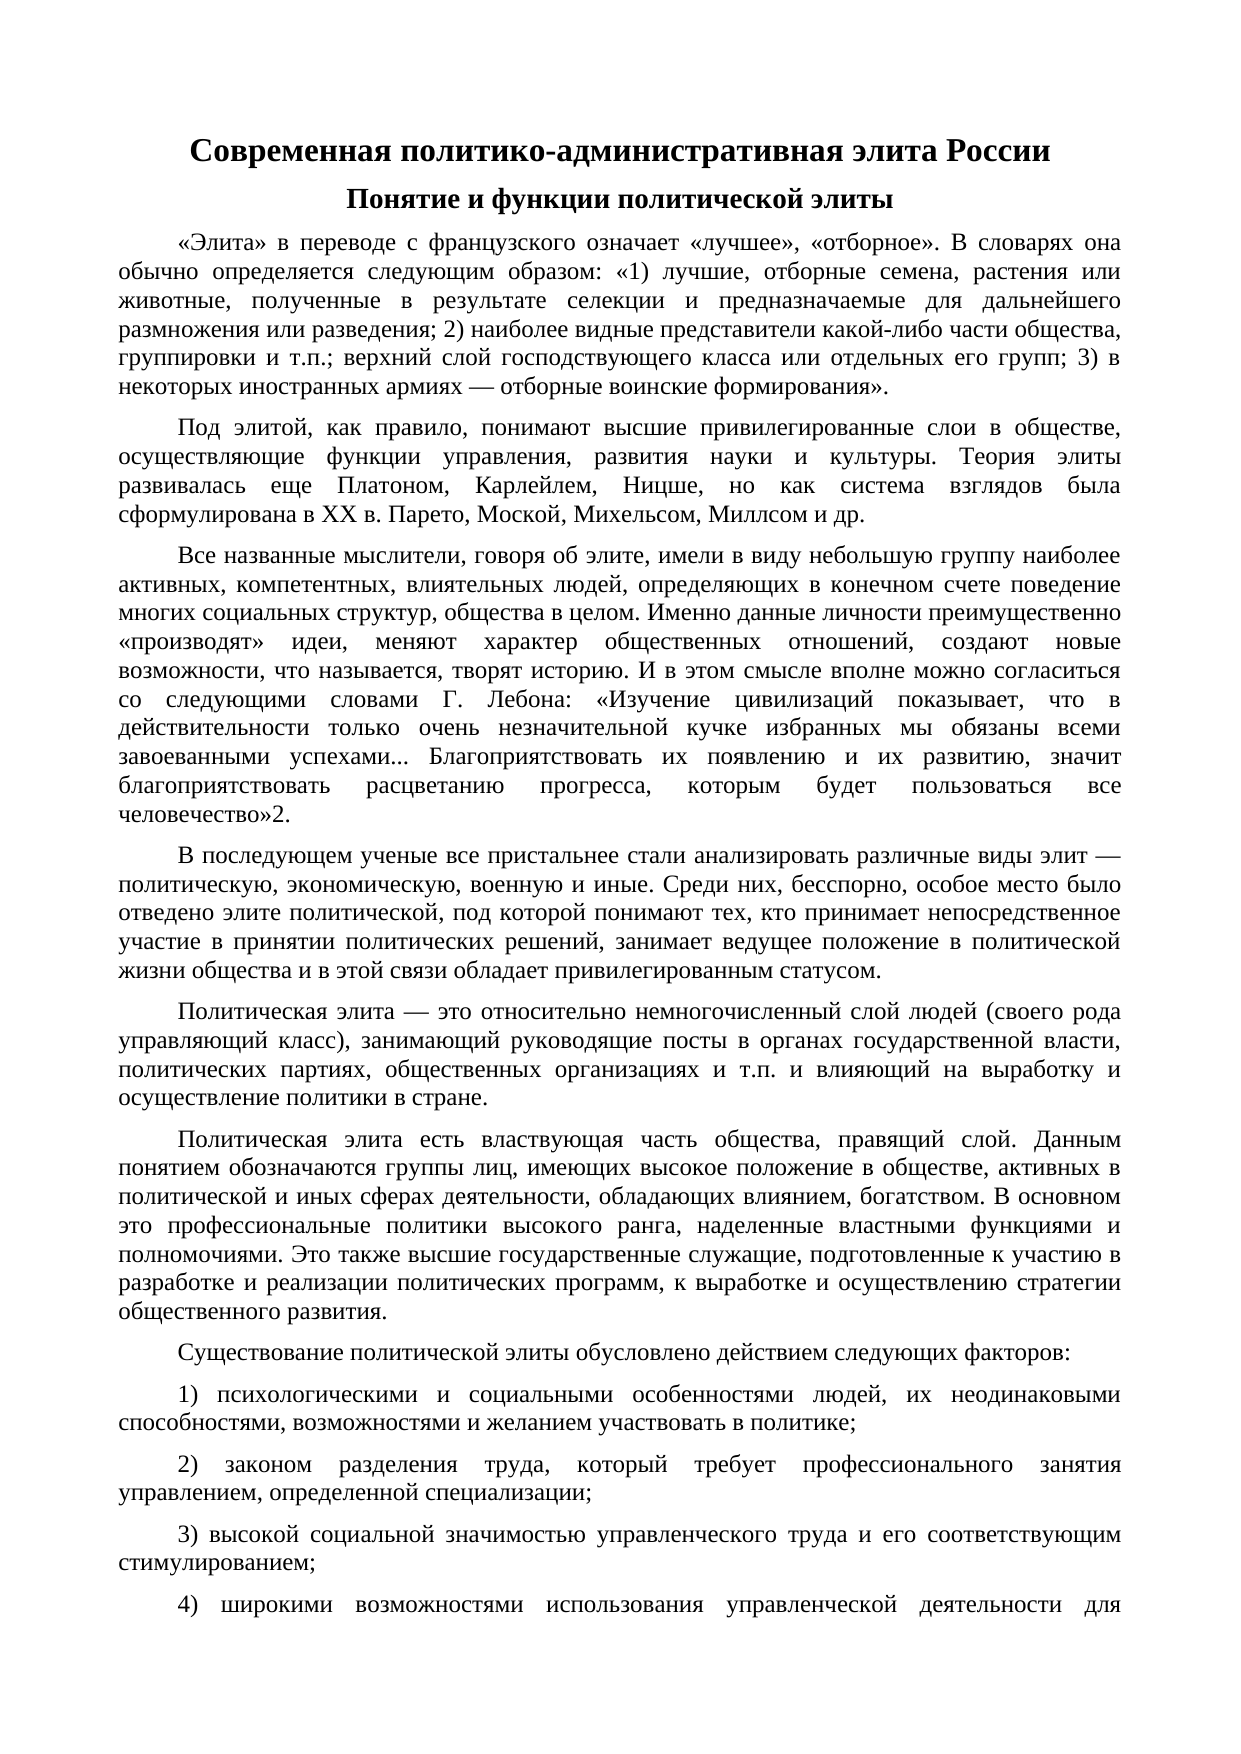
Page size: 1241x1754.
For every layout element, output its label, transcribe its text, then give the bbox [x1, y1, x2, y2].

text Существование политической элиты обусловлено действием следующих факторов: [118, 1337, 1122, 1366]
text 1) психологическими и социальными особенностями людей, их неодинаковыми способностями, возможностями и желанием участвовать в политике; [118, 1379, 1122, 1436]
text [118, 1589, 1122, 1617]
text Понятие и функции политической элиты [118, 181, 1122, 215]
text Современная политико-административная элита России [118, 131, 1122, 169]
text Политическая элита есть властвующая часть общества, правящий слой. Данным понятием обозначаются группы лиц, имеющих высокое положение в обществе, активных в политической и иных сферах деятельности, обладающих влиянием, богатством. В основном это профессиональные политики высокого ранга, наделенные властными функциями и полномочиями. Это также высшие государственные служащие, подготовленные к участию в разработке и реализации политических программ, к выработке и осуществлению стратегии общественного развития. [118, 1124, 1122, 1325]
text Все названные мыслители, говоря об элите, имели в виду небольшую группу наиболее активных, компетентных, влиятельных людей, определяющих в конечном счете поведение многих социальных структур, общества в целом. Именно данные личности преимущественно «производят» идеи, меняют характер общественных отношений, создают новые возможности, что называется, творят историю. И в этом смысле вполне можно согласиться со следующими словами Г. Лебона: «Изучение цивилизаций показывает, что в действительности только очень незначительной кучке избранных мы обязаны всеми завоеванными успехами... Благоприятствовать их появлению и их развитию, значит благоприятствовать расцветанию прогресса, которым будет пользоваться все человечество»2. [118, 540, 1122, 827]
text 3) высокой социальной значимостью управленческого труда и его соответствующим стимулированием; [118, 1519, 1122, 1576]
text Политическая элита — это относительно немногочисленный слой людей (своего рода управляющий класс), занимающий руководящие посты в органах государственной власти, политических партиях, общественных организациях и т.п. и влияющий на выработку и осуществление политики в стране. [118, 996, 1122, 1111]
text «Элита» в переводе с французского означает «лучшее», «отборное». В словарях она обычно определяется следующим образом: «1) лучшие, отборные семена, растения или животные, полученные в результате селекции и предназначаемые для дальнейшего размножения или разведения; 2) наиболее видные представители какой-либо части общества, группировки и т.п.; верхний слой господствующего класса или отдельных его групп; 3) в некоторых иностранных армиях — отборные воинские формирования». [118, 227, 1122, 400]
text Под элитой, как правило, понимают высшие привилегированные слои в обществе, осуществляющие функции управления, развития науки и культуры. Теория элиты развивалась еще Платоном, Карлейлем, Ницше, но как система взглядов была сформулирована в XX в. Парето, Моской, Михельсом, Миллсом и др. [118, 412, 1122, 527]
text В последующем ученые все пристальнее стали анализировать различные виды элит — политическую, экономическую, военную и иные. Среди них, бесспорно, особое место было отведено элите политической, под которой понимают тех, кто принимает непосредственное участие в принятии политических решений, занимает ведущее положение в политической жизни общества и в этой связи обладает привилегированным статусом. [118, 840, 1122, 984]
text 2) законом разделения труда, который требует профессионального занятия управлением, определенной специализации; [118, 1449, 1122, 1506]
